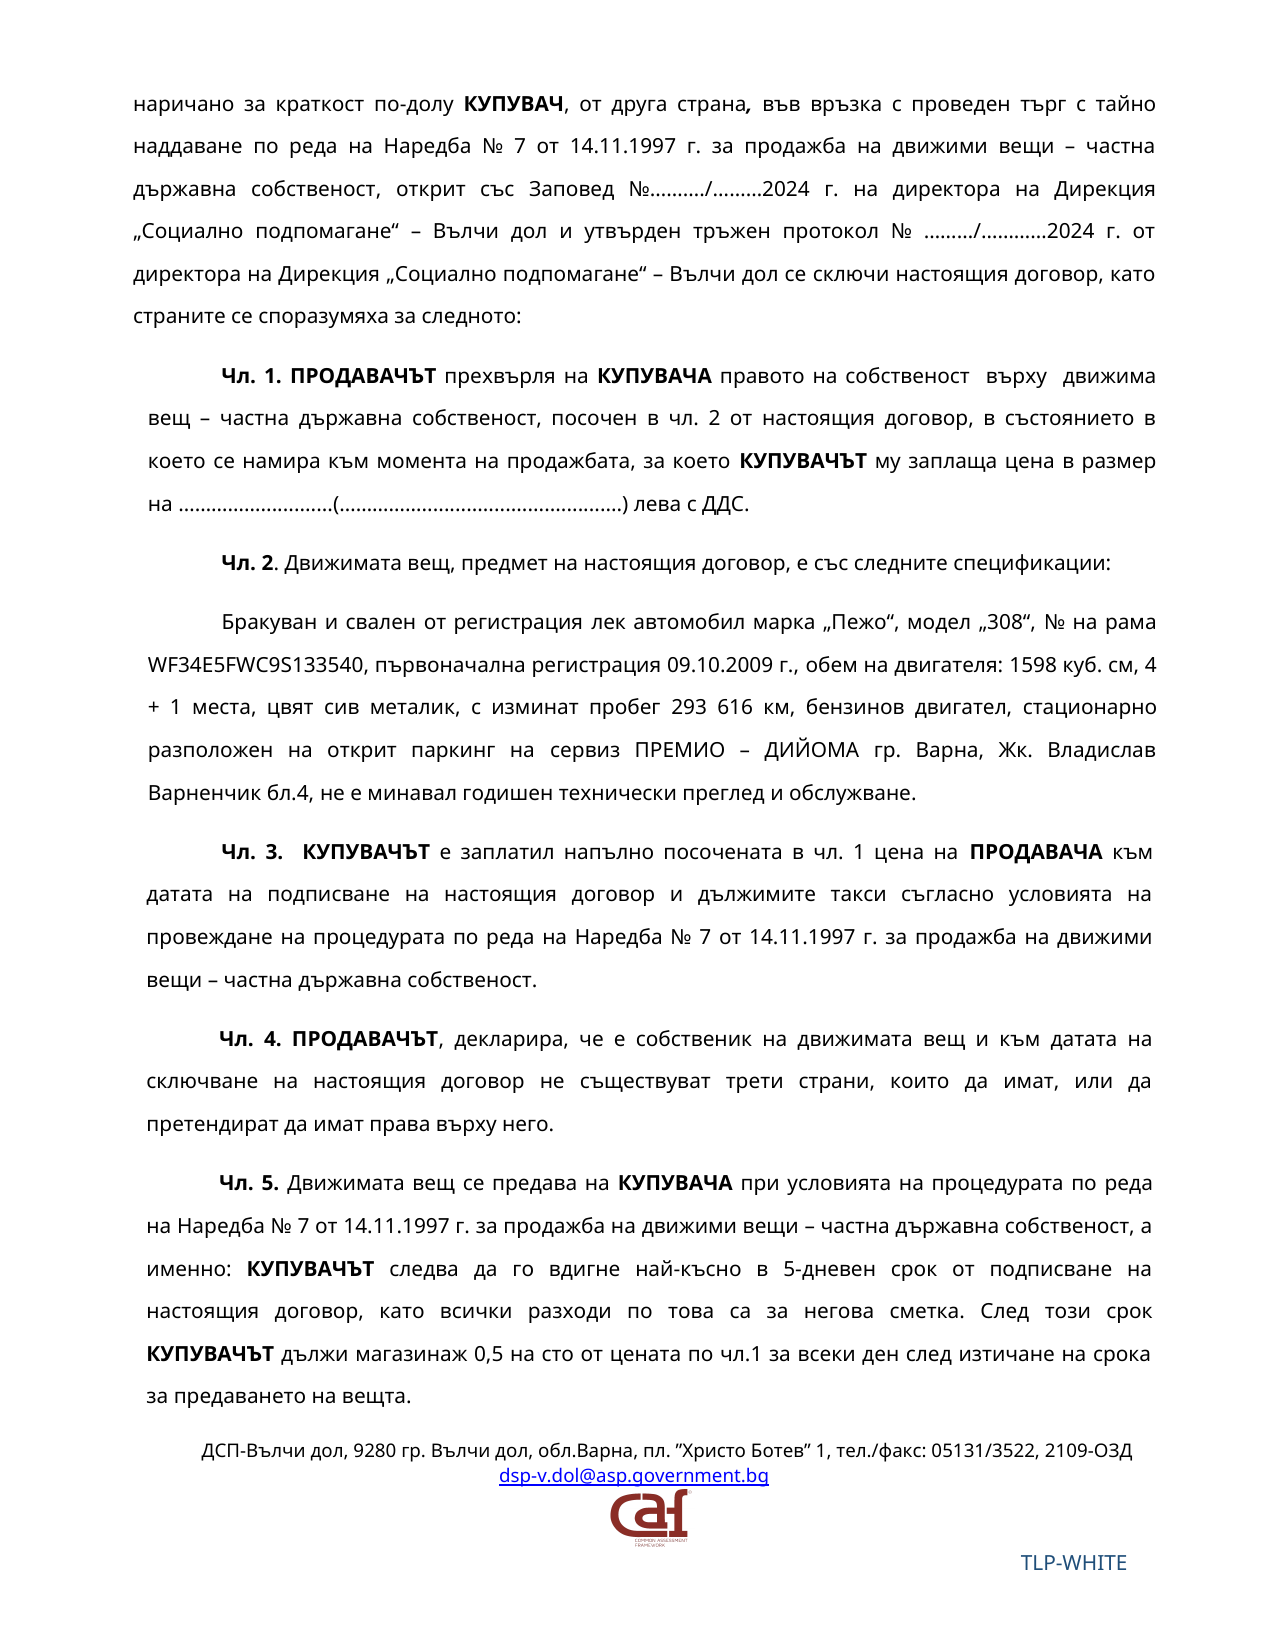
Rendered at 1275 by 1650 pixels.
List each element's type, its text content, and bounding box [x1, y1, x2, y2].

text Чл. 1. ПРОДАВАЧЪТ прехвърля на КУПУВАЧА правото на собственост върху движима вещ – частна държавна собственост, посочен в чл. 2 от настоящия договор, в състоянието в което се намира към момента на продажбата, за което КУПУВАЧЪТ му заплаща цена в размер на …………….............(……………....................................) лева с ДДС. [148, 361, 1157, 517]
text Чл. 2. Движимата вещ, предмет на настоящия договор, е със следните спецификации: [148, 548, 1157, 576]
text Чл. 3. КУПУВАЧЪТ е заплатил напълно посочената в чл. 1 цена на ПРОДАВАЧА към датата на подписване на настоящия договор и дължимите такси съгласно условията на провеждане на процедурата по реда на Наредба № 7 от 14.11.1997 г. за продажба на движими вещи – частна държавна собственост. [146, 837, 1153, 993]
text Чл. 4. ПРОДАВАЧЪТ, декларира, че е собственик на движимата вещ и към датата на сключване на настоящия договор не съществуват трети страни, които да имат, или да претендират да имат права върху него. [146, 1024, 1153, 1138]
text Бракуван и свален от регистрация лек автомобил марка „Пежо“, модел „308“, № на рама WF34E5FWC9S133540, първоначална регистрация 09.10.2009 г., обем на двигателя: 1598 куб. см, 4 + 1 места, цвят сив металик, с изминат пробег 293 616 км, бензинов двигател, стационарно разположен на открит паркинг на сервиз ПРЕМИО – ДИЙОМА гр. Варна, Жк. Владислав Варненчик бл.4, не е минавал годишен технически преглед и обслужване. [148, 607, 1157, 806]
text наричано за краткост по-долу КУПУВАЧ, от друга страна, във връзка с проведен търг с тайно наддаване по реда на Наредба № 7 от 14.11.1997 г. за продажба на движими вещи – частна държавна собственост, открит със Заповед №………./………2024 г. на директора на Дирекция „Социално подпомагане“ – Вълчи дол и утвърден тръжен протокол № ………/…………2024 г. от директора на Дирекция „Социално подпомагане“ – Вълчи дол се сключи настоящия договор, като страните се споразумяха за следното: [133, 89, 1157, 330]
text Чл. 5. Движимата вещ се предава на КУПУВАЧА при условията на процедурата по реда на Наредба № 7 от 14.11.1997 г. за продажба на движими вещи – частна държавна собственост, а именно: КУПУВАЧЪТ следва да го вдигне най-късно в 5-дневен срок от подписване на настоящия договор, като всички разходи по това са за негова сметка. След този срок КУПУВАЧЪТ дължи магазинаж 0,5 на сто от цената по чл.1 за всеки ден след изтичане на срока за предаването на вещта. [146, 1168, 1153, 1410]
